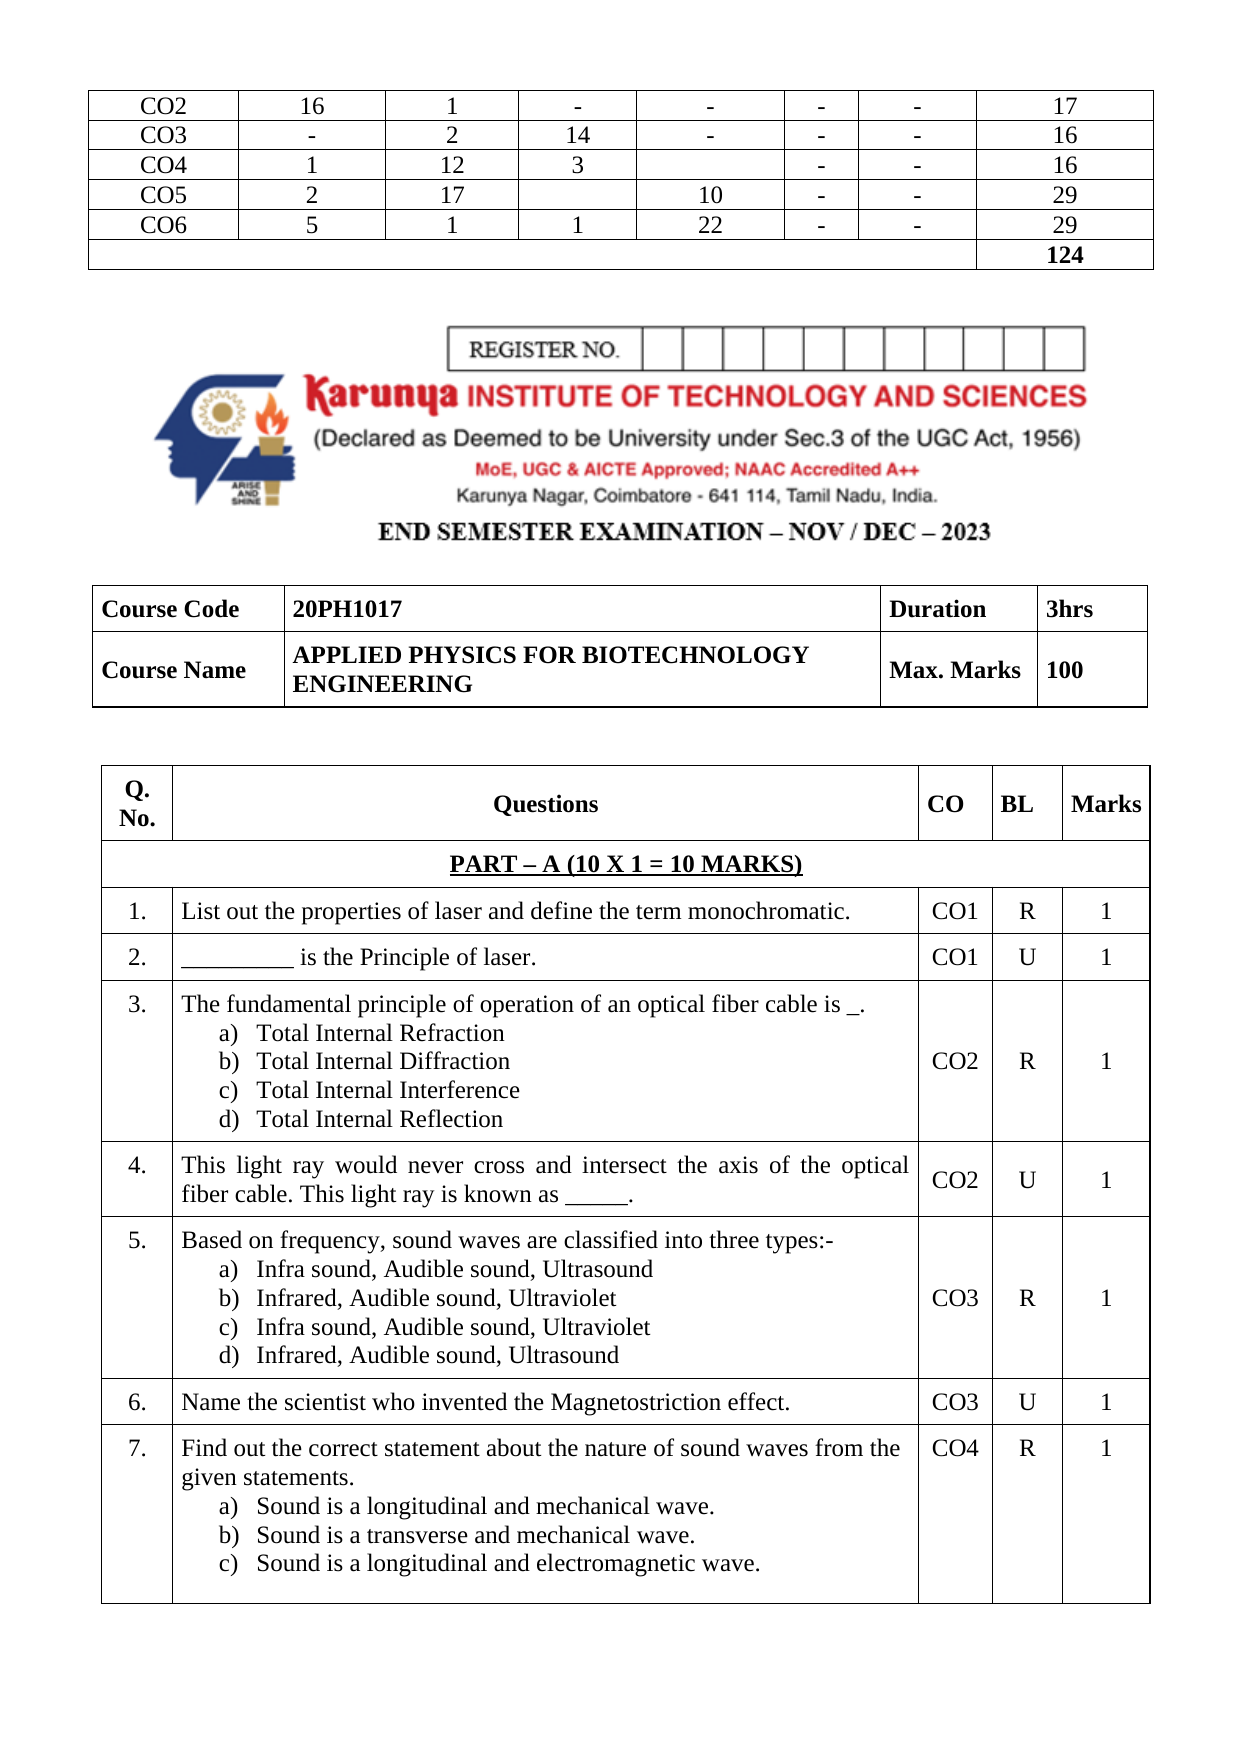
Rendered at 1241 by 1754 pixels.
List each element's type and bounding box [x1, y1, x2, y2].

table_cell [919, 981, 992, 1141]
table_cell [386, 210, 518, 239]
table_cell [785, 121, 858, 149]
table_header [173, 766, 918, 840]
picture [150, 298, 1091, 556]
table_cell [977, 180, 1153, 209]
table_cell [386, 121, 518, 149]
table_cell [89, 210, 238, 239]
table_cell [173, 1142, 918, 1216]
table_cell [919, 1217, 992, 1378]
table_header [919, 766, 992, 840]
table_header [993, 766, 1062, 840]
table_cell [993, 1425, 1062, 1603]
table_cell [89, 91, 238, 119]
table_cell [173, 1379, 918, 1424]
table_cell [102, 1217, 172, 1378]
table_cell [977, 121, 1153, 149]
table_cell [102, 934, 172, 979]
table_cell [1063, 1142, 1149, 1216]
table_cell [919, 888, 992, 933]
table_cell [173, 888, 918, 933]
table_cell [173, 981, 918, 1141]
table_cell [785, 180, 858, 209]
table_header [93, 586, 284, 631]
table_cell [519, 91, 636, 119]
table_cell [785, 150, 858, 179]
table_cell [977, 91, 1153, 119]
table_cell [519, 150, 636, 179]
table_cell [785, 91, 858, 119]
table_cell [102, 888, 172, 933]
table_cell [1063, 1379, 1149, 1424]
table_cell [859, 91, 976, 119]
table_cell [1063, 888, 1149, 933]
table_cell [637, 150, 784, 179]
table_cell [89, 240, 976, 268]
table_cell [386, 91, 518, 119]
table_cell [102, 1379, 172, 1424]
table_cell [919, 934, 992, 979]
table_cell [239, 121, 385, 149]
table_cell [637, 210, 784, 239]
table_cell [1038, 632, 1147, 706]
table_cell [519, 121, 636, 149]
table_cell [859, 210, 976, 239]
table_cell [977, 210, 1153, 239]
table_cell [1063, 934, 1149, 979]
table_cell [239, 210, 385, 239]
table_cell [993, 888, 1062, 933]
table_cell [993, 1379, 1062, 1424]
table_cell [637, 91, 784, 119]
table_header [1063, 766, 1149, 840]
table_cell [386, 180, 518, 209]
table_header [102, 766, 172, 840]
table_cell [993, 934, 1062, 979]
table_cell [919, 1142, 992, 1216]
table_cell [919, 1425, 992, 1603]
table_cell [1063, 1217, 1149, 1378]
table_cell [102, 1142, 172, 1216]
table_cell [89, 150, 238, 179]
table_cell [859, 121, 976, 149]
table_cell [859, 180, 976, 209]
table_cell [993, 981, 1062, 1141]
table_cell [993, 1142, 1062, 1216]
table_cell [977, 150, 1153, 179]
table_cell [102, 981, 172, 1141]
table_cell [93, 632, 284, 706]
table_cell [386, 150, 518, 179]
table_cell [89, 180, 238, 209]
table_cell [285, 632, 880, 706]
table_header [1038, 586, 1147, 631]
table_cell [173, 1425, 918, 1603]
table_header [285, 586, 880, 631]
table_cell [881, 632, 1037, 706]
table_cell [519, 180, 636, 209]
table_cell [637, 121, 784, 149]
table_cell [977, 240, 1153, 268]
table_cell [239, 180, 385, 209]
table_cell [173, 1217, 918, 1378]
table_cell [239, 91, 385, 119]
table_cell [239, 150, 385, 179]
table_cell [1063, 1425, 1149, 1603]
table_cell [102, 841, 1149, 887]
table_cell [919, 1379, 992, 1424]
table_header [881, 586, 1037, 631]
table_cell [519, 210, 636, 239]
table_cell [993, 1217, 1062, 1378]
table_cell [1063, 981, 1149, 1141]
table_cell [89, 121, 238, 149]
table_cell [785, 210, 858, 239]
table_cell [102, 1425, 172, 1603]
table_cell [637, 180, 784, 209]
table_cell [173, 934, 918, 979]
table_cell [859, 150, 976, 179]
